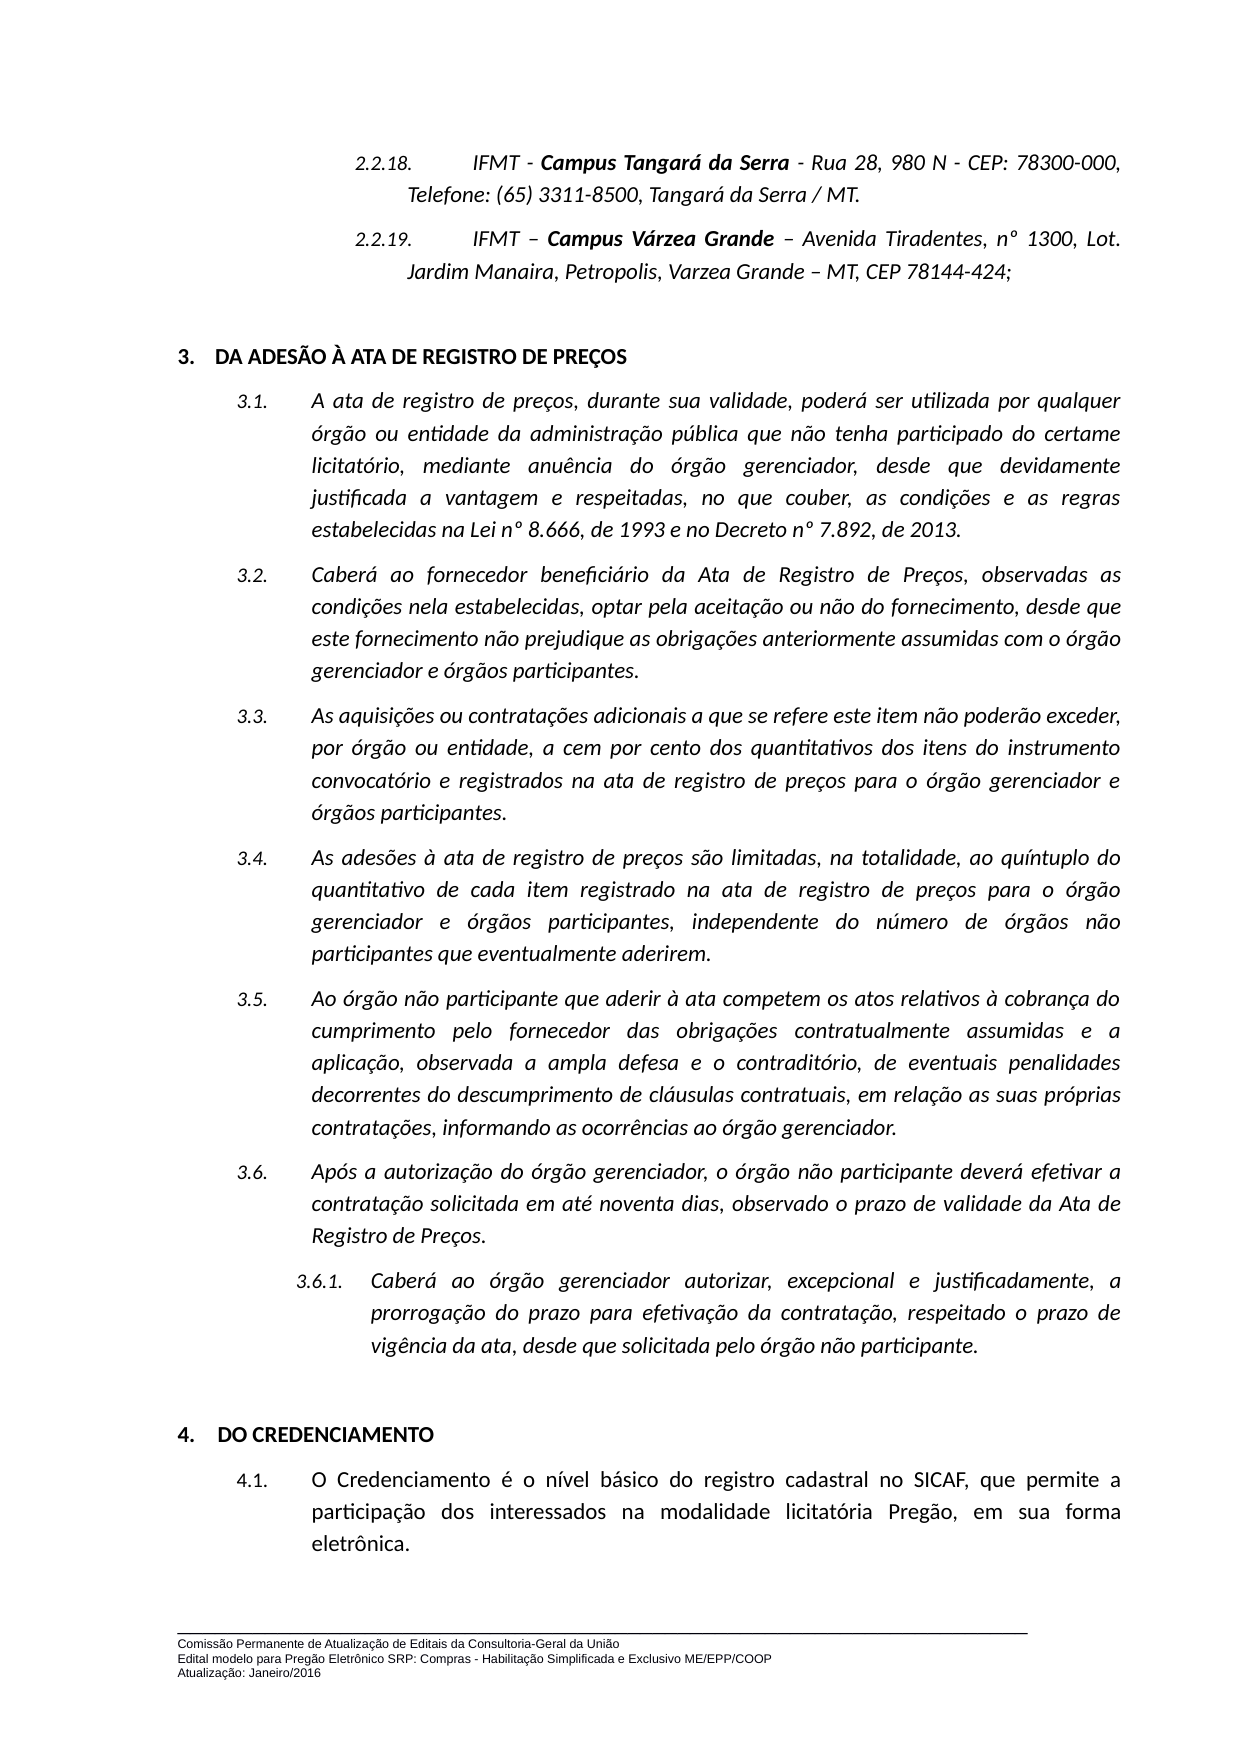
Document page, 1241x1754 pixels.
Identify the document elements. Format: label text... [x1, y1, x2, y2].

list Após a autorização do órgão gerenciador, o órgão não participante deverá efetivar a contratação solicitada em até noventa dias, observado o prazo de validade da Ata de Registro de Preços. [236, 1157, 1122, 1250]
list As adesões à ata de registro de preços são limitadas, na totalidade, ao quíntuplo do quantitativo de cada item registrado na ata de registro de preços para o órgão gerenciador e órgãos participantes, independente do número de órgãos não participantes que eventualmente aderirem. [236, 843, 1122, 967]
list A ata de registro de preços, durante sua validade, poderá ser utilizada por qualquer órgão ou entidade da administração pública que não tenha participado do certame licitatório, mediante anuência do órgão gerenciador, desde que devidamente justificada a vantagem e respeitadas, no que couber, as condições e as regras estabelecidas na Lei nº 8.666, de 1993 e no Decreto nº 7.892, de 2013. [236, 387, 1122, 543]
list As aquisições ou contratações adicionais a que se refere este item não poderão exceder, por órgão ou entidade, a cem por cento dos quantitativos dos itens do instrumento convocatório e registrados na ata de registro de preços para o órgão gerenciador e órgãos participantes. [236, 701, 1122, 826]
list DO CREDENCIAMENTO [177, 1420, 1122, 1448]
list O Credenciamento é o nível básico do registro cadastral no SICAF, que permite a participação dos interessados na modalidade licitatória Pregão, em sua forma eletrônica. [236, 1465, 1122, 1557]
list Caberá ao órgão gerenciador autorizar, excepcional e justificadamente, a prorrogação do prazo para efetivação da contratação, respeitado o prazo de vigência da ata, desde que solicitada pelo órgão não participante. [296, 1266, 1122, 1359]
list IFMT - Campus Tangará da Serra - Rua 28, 980 N - CEP: 78300-000, Telefone: (65) 3311-8500, Tangará da Serra / MT. [354, 148, 1122, 208]
list Ao órgão não participante que aderir à ata competem os atos relativos à cobrança do cumprimento pelo fornecedor das obrigações contratualmente assumidas e a aplicação, observada a ampla defesa e o contraditório, de eventuais penalidades decorrentes do descumprimento de cláusulas contratuais, em relação as suas próprias contratações, informando as ocorrências ao órgão gerenciador. [236, 984, 1122, 1141]
list IFMT – Campus Várzea Grande – Avenida Tiradentes, nº 1300, Lot. Jardim Manaira, Petropolis, Varzea Grande – MT, CEP 78144-424; [354, 224, 1122, 285]
list Caberá ao fornecedor beneficiário da Ata de Registro de Preços, observadas as condições nela estabelecidas, optar pela aceitação ou não do fornecimento, desde que este fornecimento não prejudique as obrigações anteriormente assumidas com o órgão gerenciador e órgãos participantes. [236, 560, 1122, 685]
list DA ADESÃO À ATA DE REGISTRO DE PREÇOS [177, 342, 1122, 370]
